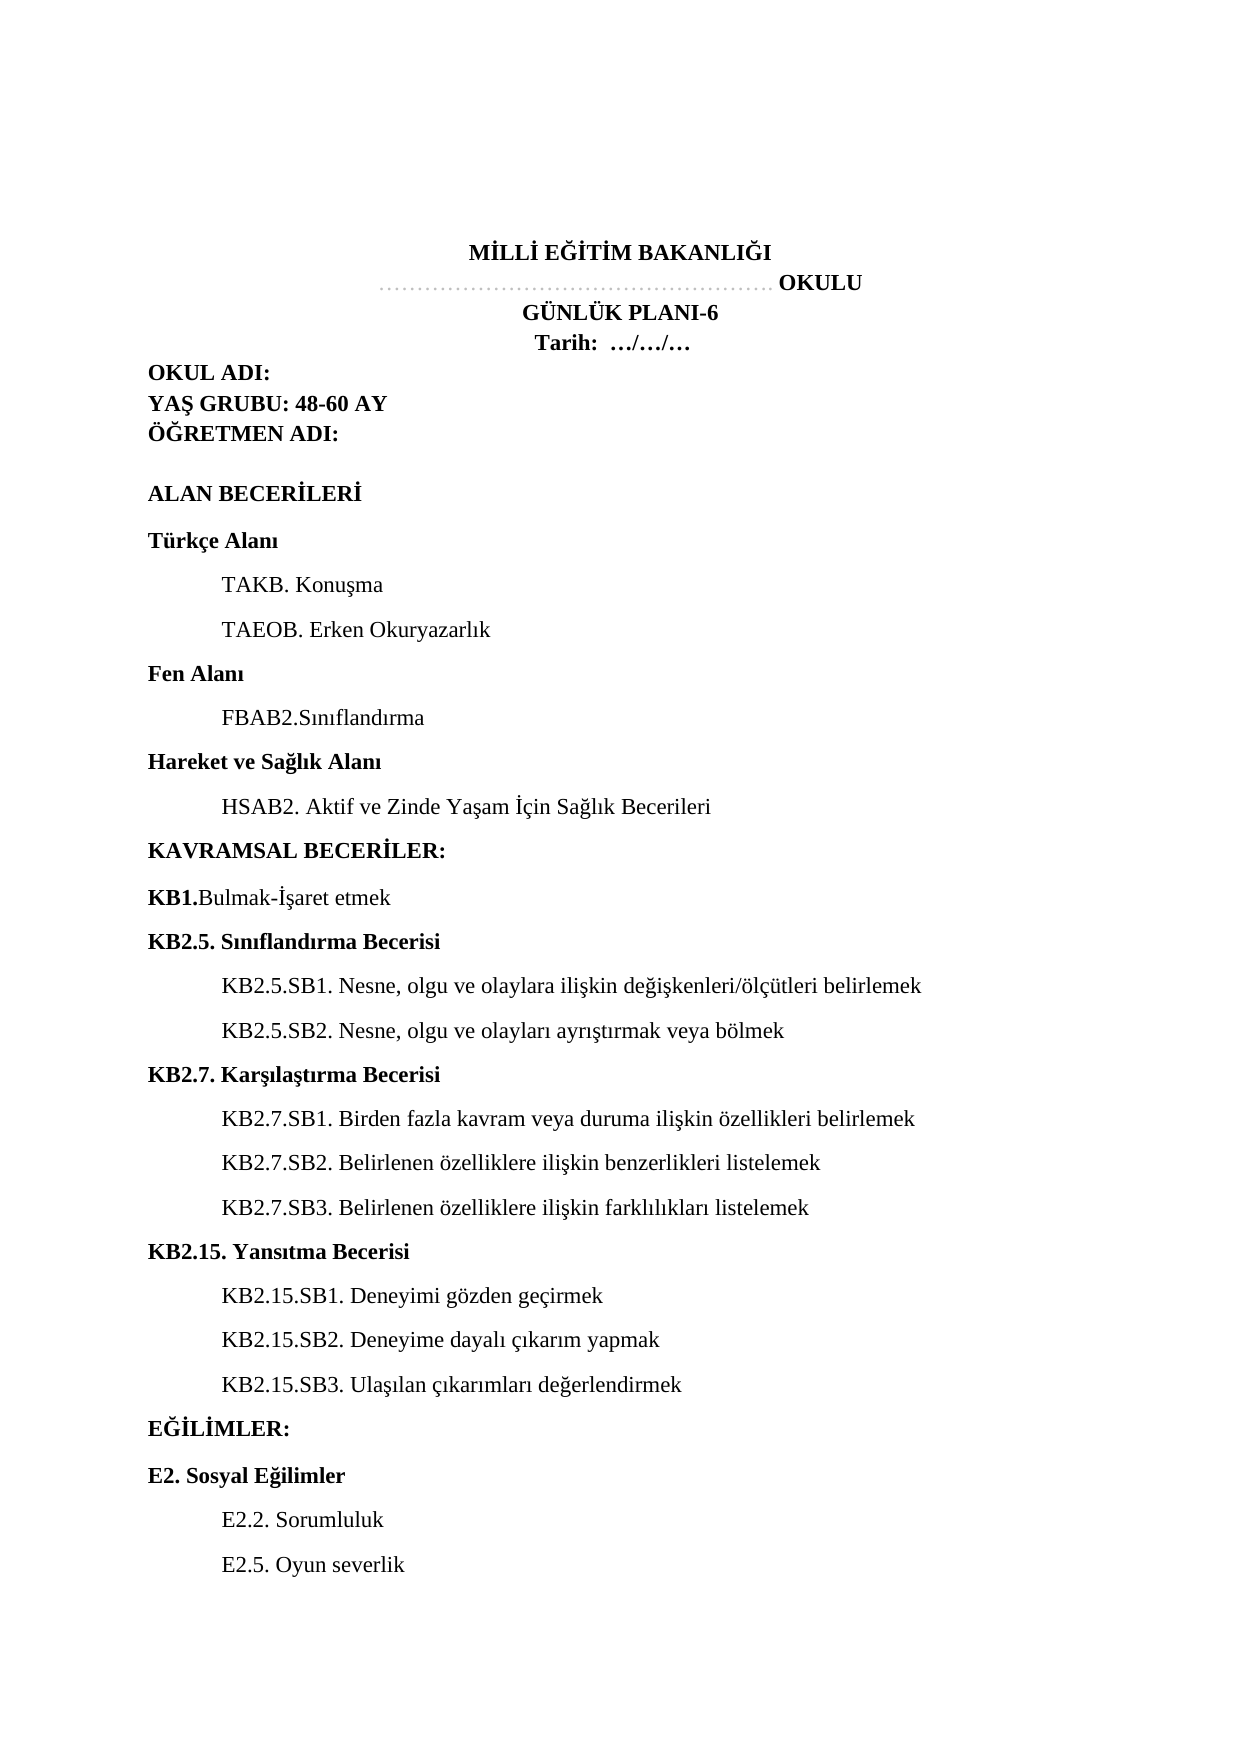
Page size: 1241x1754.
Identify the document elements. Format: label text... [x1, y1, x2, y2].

text ……………………………………………. OKULU [148, 269, 1093, 295]
text KB2.15.SB3. Ulaşılan çıkarımları değerlendirmek [148, 1371, 1093, 1397]
text GÜNLÜK PLANI-6 [148, 299, 1093, 325]
text KB2.5.SB2. Nesne, olgu ve olayları ayrıştırmak veya bölmek [148, 1017, 1093, 1043]
text MİLLİ EĞİTİM BAKANLIĞI [148, 238, 1093, 265]
text KB2.5. Sınıflandırma Becerisi [148, 928, 1093, 954]
text KB2.7. Karşılaştırma Becerisi [148, 1061, 1093, 1087]
text KB2.7.SB1. Birden fazla kavram veya duruma ilişkin özellikleri belirlemek [148, 1105, 1093, 1132]
text EĞİLİMLER: [148, 1415, 1093, 1441]
text TAKB. Konuşma [148, 571, 1093, 598]
text E2. Sosyal Eğilimler [148, 1462, 1093, 1488]
text KB2.15.SB2. Deneyime dayalı çıkarım yapmak [148, 1327, 1093, 1353]
text YAŞ GRUBU: 48-60 AY [148, 389, 1093, 416]
text Türkçe Alanı [148, 527, 1093, 553]
text KB1.Bulmak-İşaret etmek [148, 884, 1093, 910]
text HSAB2. Aktif ve Zinde Yaşam İçin Sağlık Becerileri [148, 793, 1093, 819]
text KB2.5.SB1. Nesne, olgu ve olaylara ilişkin değişkenleri/ölçütleri belirlemek [148, 972, 1093, 999]
text Hareket ve Sağlık Alanı [148, 748, 1093, 775]
text E2.5. Oyun severlik [148, 1551, 1093, 1577]
text KB2.15. Yansıtma Becerisi [148, 1238, 1093, 1264]
text FBAB2.Sınıflandırma [148, 704, 1093, 731]
text E2.2. Sorumluluk [148, 1507, 1093, 1533]
text ALAN BECERİLERİ [148, 480, 1093, 507]
text TAEOB. Erken Okuryazarlık [148, 616, 1093, 642]
text KB2.15.SB1. Deneyimi gözden geçirmek [148, 1282, 1093, 1309]
text OKUL ADI: [148, 359, 1093, 386]
text Tarih: …/…/… [133, 329, 1093, 356]
text Fen Alanı [148, 660, 1093, 686]
text KB2.7.SB3. Belirlenen özelliklere ilişkin farklılıkları listelemek [148, 1194, 1093, 1220]
text KB2.7.SB2. Belirlenen özelliklere ilişkin benzerlikleri listelemek [148, 1149, 1093, 1176]
text ÖĞRETMEN ADI: [148, 420, 1093, 446]
text KAVRAMSAL BECERİLER: [148, 837, 1093, 863]
